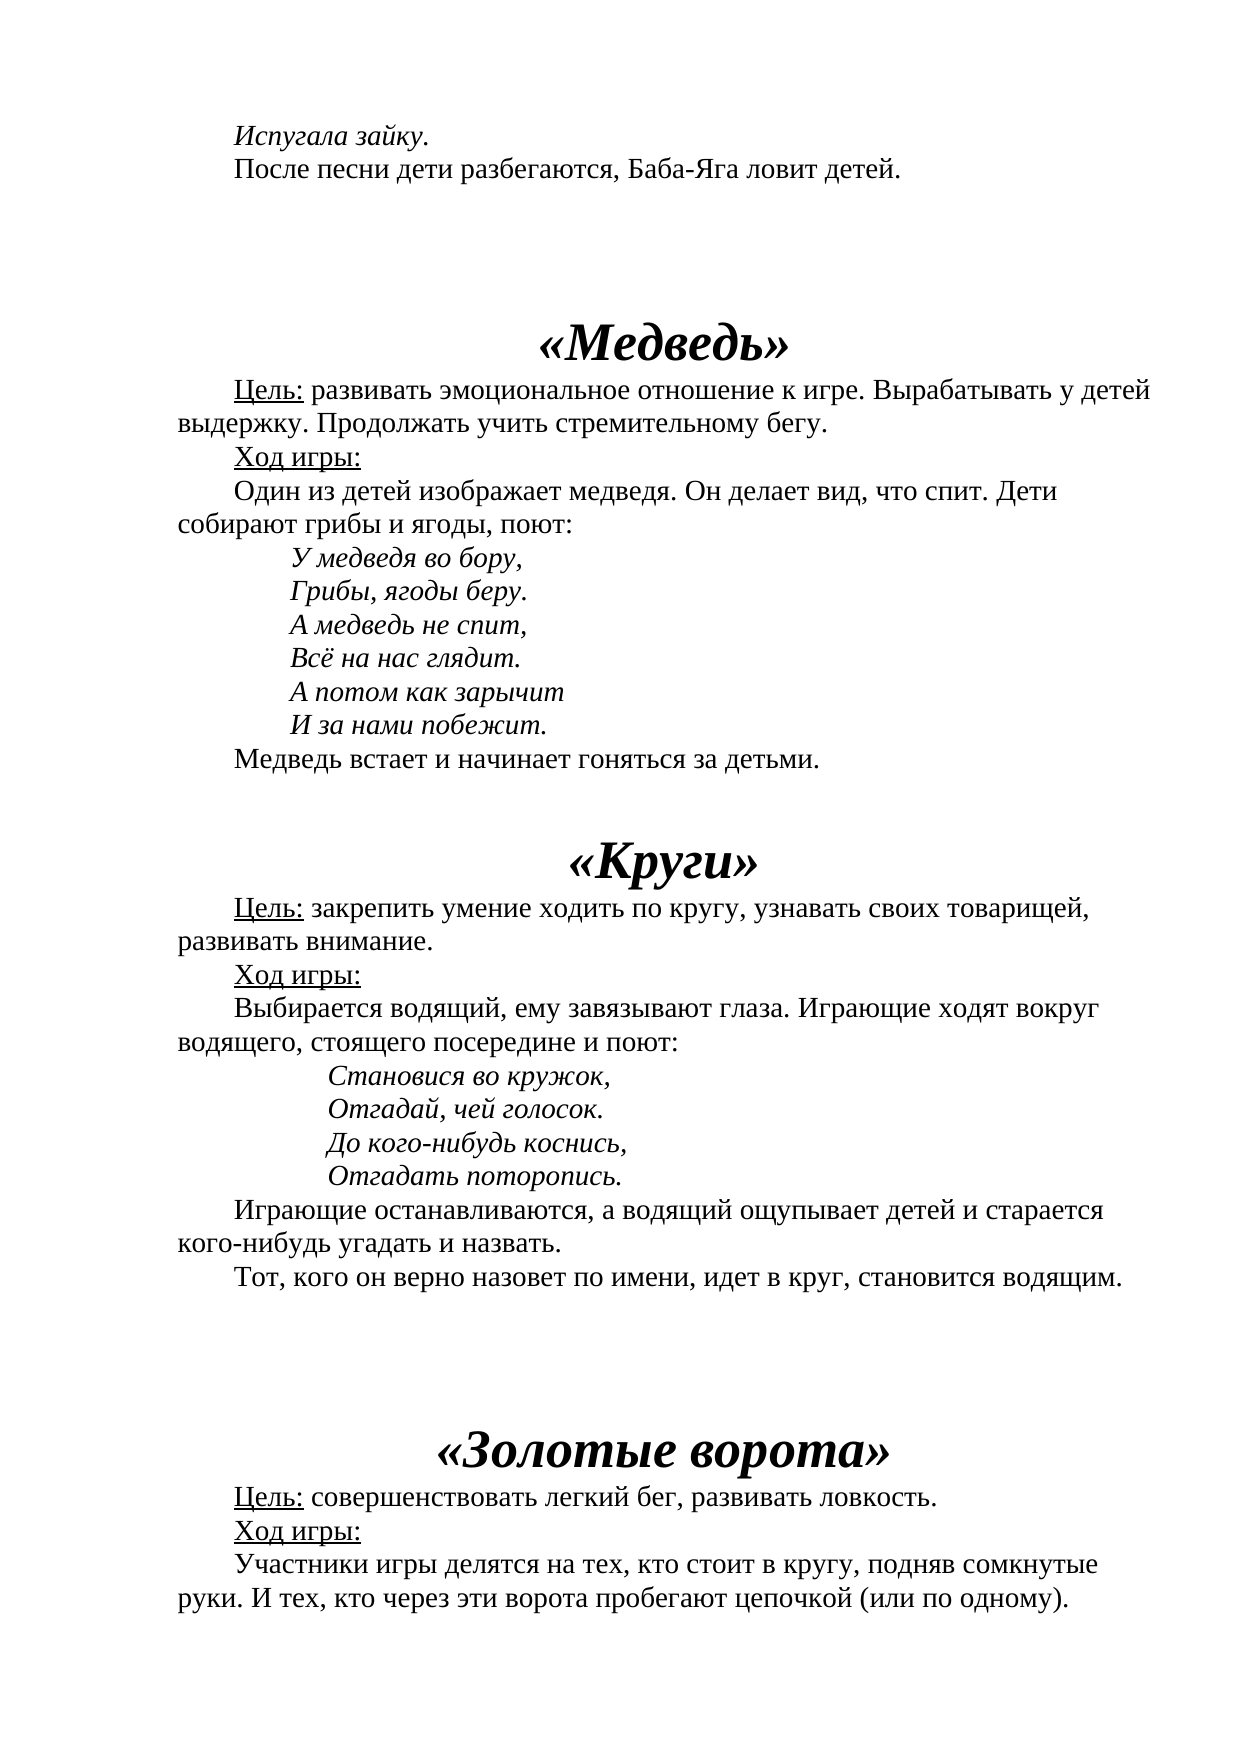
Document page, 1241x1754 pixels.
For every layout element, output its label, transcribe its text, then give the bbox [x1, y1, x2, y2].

text Тот, кого он верно назовет по имени, идет в круг, становится водящим. [177, 1259, 1152, 1292]
text Медведь встает и начинает гоняться за детьми. [177, 741, 1152, 774]
text Становися во кружок, [327, 1058, 1152, 1091]
text Играющие останавливаются, а водящий ощупывает детей и старается кого-нибудь угадать и назвать. [177, 1192, 1152, 1259]
text Ход игры: [177, 439, 1152, 473]
text После песни дети разбегаются, Баба-Яга ловит детей. [177, 152, 1152, 185]
text А потом как зарычит [290, 674, 1152, 707]
text Участники игры делятся на тех, кто стоит в кругу, подняв сомкнутые руки. И тех, кто через эти ворота пробегают цепочкой (или по одному). [177, 1546, 1152, 1613]
text Испугала зайку. [233, 118, 1152, 152]
text Цель: закрепить умение ходить по кругу, узнавать своих товарищей, развивать внимание. [177, 890, 1152, 957]
text Ход игры: [177, 1513, 1152, 1546]
text Грибы, ягоды беру. [290, 573, 1152, 607]
text До кого-нибудь коснись, [327, 1125, 1152, 1158]
text «Золотые ворота» [177, 1417, 1152, 1479]
text Один из детей изображает медведя. Он делает вид, что спит. Дети собирают грибы и ягоды, поют: [177, 473, 1152, 540]
text Ход игры: [177, 957, 1152, 991]
text Выбирается водящий, ему завязывают глаза. Играющие ходят вокруг водящего, стоящего посередине и поют: [177, 991, 1152, 1058]
text Отгадать поторопись. [327, 1158, 1152, 1192]
text «Медведь» [177, 310, 1152, 372]
text Всё на нас глядит. [290, 640, 1152, 674]
text У медведя во бору, [290, 540, 1152, 573]
text Цель: совершенствовать легкий бег, развивать ловкость. [177, 1479, 1152, 1513]
text А медведь не спит, [290, 607, 1152, 640]
text И за нами побежит. [290, 707, 1152, 741]
text Цель: развивать эмоциональное отношение к игре. Вырабатывать у детей выдержку. Продолжать учить стремительному бегу. [177, 372, 1152, 439]
text «Круги» [177, 828, 1152, 890]
text Отгадай, чей голосок. [327, 1091, 1152, 1125]
